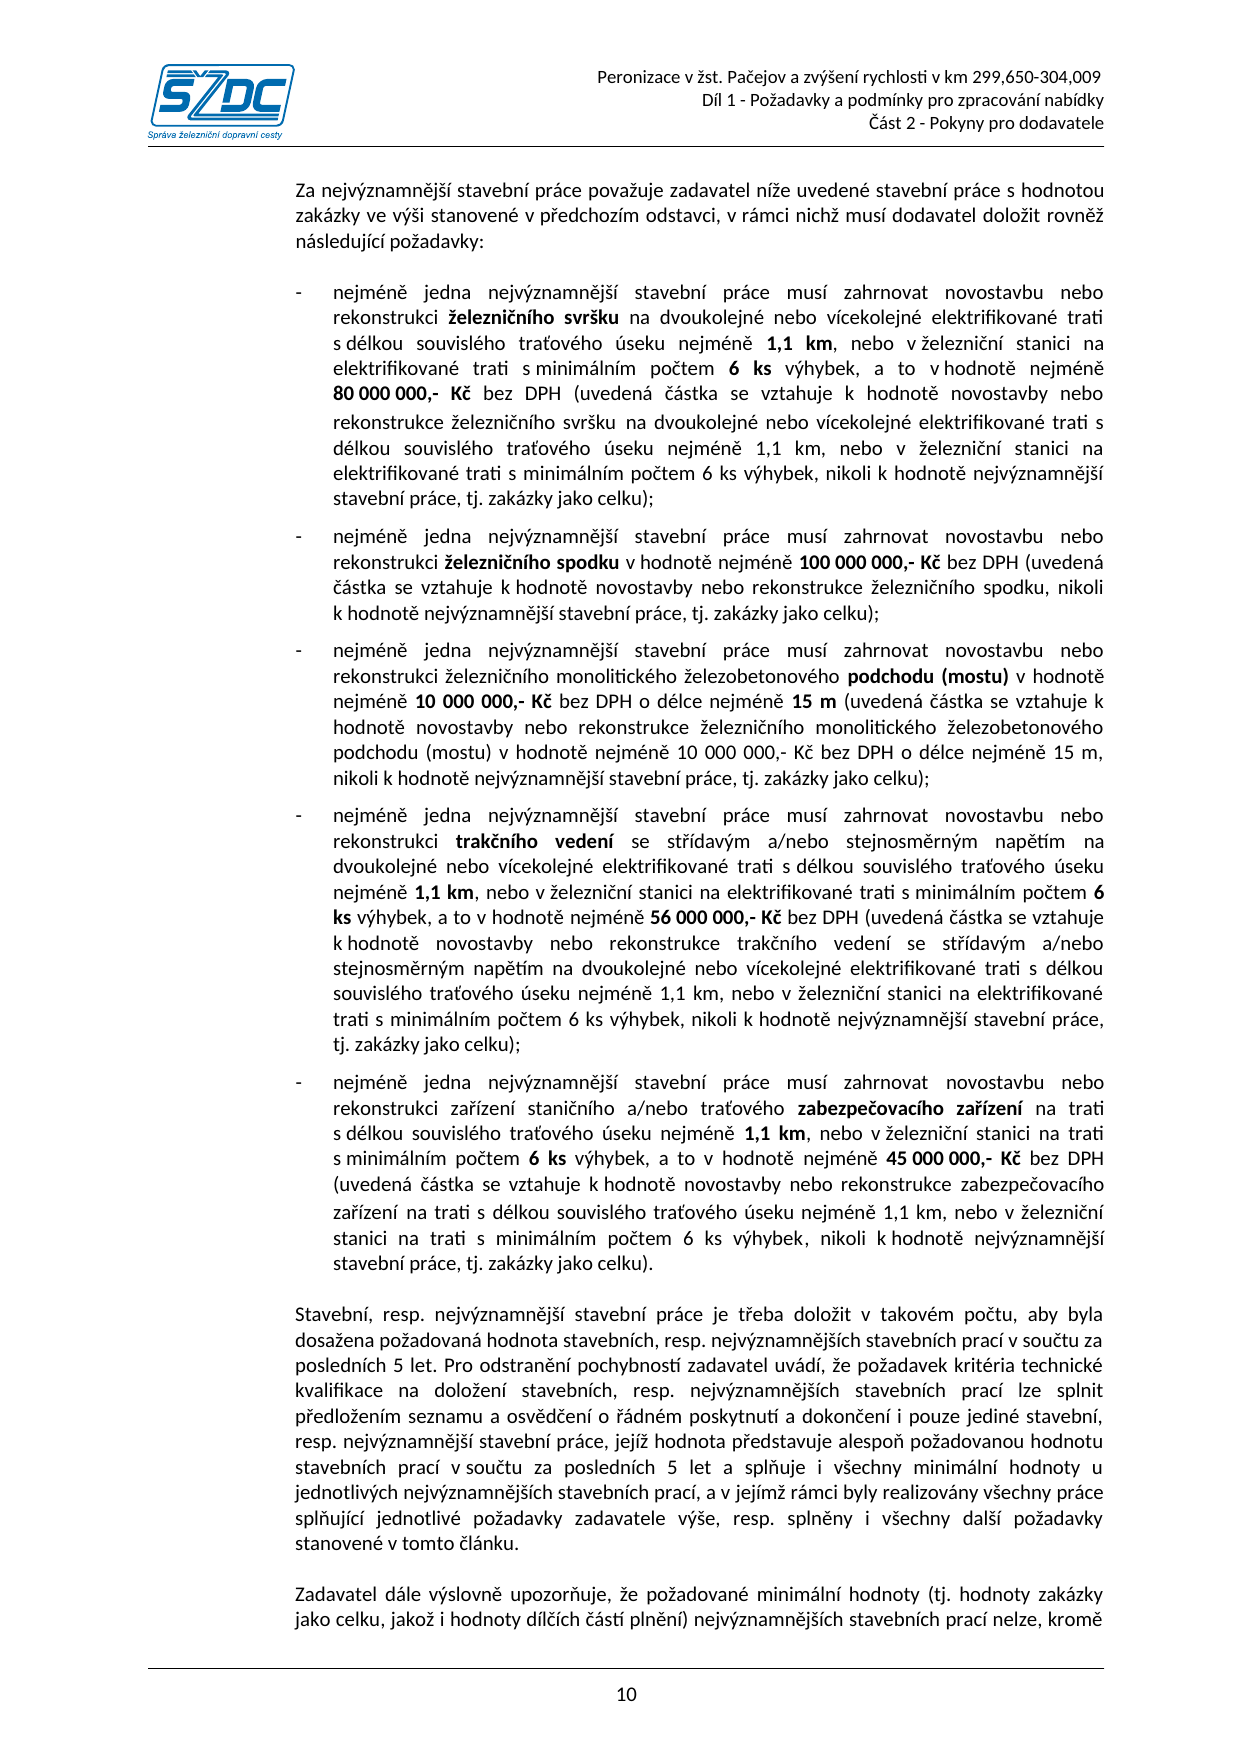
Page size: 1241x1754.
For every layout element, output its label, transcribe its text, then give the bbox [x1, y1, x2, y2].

text Stavební, resp. nejvýznamnější stavební práce je třeba doložit v takovém počtu, aby byla dosažena požadovaná hodnota stavebních, resp. nejvýznamnějších stavebních prací v součtu za posledních 5 let. Pro odstranění pochybností zadavatel uvádí, že požadavek kritéria technické kvalifikace na doložení stavebních, resp. nejvýznamnějších stavebních prací lze splnit předložením seznamu a osvědčení o řádném poskytnutí a dokončení i pouze jediné stavební, resp. nejvýznamnější stavební práce, jejíž hodnota představuje alespoň požadovanou hodnotu stavebních prací v součtu za posledních 5 let a splňuje i všechny minimální hodnoty u jednotlivých nejvýznamnějších stavebních prací, a v jejímž rámci byly realizovány všechny práce splňující jednotlivé požadavky zadavatele výše, resp. splněny i všechny další požadavky stanovené v tomto článku. [295, 1301, 1104, 1556]
list nejméně jedna nejvýznamnější stavební práce musí zahrnovat novostavbu nebo rekonstrukci železničního monolitického železobetonového podchodu (mostu) v hodnotě nejméně 10 000 000,- Kč bez DPH o délce nejméně 15 m (uvedená částka se vztahuje k hodnotě novostavby nebo rekonstrukce železničního monolitického železobetonového podchodu (mostu) v hodnotě nejméně 10 000 000,- Kč bez DPH o délce nejméně 15 m, nikoli k hodnotě nejvýznamnější stavební práce, tj. zakázky jako celku); [295, 638, 1104, 790]
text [295, 1581, 1104, 1632]
list nejméně jedna nejvýznamnější stavební práce musí zahrnovat novostavbu nebo rekonstrukci trakčního vedení se střídavým a/nebo stejnosměrným napětím na dvoukolejné nebo vícekolejné elektrifikované trati s délkou souvislého traťového úseku nejméně 1,1 km, nebo v železniční stanici na elektrifikované trati s minimálním počtem 6 ks výhybek, a to v hodnotě nejméně 56 000 000,- Kč bez DPH (uvedená částka se vztahuje k hodnotě novostavby nebo rekonstrukce trakčního vedení se střídavým a/nebo stejnosměrným napětím na dvoukolejné nebo vícekolejné elektrifikované trati s délkou souvislého traťového úseku nejméně 1,1 km, nebo v železniční stanici na elektrifikované trati s minimálním počtem 6 ks výhybek, nikoli k hodnotě nejvýznamnější stavební práce, tj. zakázky jako celku); [295, 803, 1104, 1057]
list nejméně jedna nejvýznamnější stavební práce musí zahrnovat novostavbu nebo rekonstrukci zařízení staničního a/nebo traťového zabezpečovacího zařízení na trati s délkou souvislého traťového úseku nejméně 1,1 km, nebo v železniční stanici na trati s minimálním počtem 6 ks výhybek, a to v hodnotě nejméně 45 000 000,- Kč bez DPH (uvedená částka se vztahuje k hodnotě novostavby nebo rekonstrukce zabezpečovacího zařízení na trati s délkou souvislého traťového úseku nejméně 1,1 km, nebo v železniční stanici na trati s minimálním počtem 6 ks výhybek, nikoli k hodnotě nejvýznamnější stavební práce, tj. zakázky jako celku). [295, 1069, 1104, 1276]
text Za nejvýznamnější stavební práce považuje zadavatel níže uvedené stavební práce s hodnotou zakázky ve výši stanovené v předchozím odstavci, v rámci nichž musí dodavatel doložit rovněž následující požadavky: [295, 177, 1104, 253]
list nejméně jedna nejvýznamnější stavební práce musí zahrnovat novostavbu nebo rekonstrukci železničního svršku na dvoukolejné nebo vícekolejné elektrifikované trati s délkou souvislého traťového úseku nejméně 1,1 km, nebo v železniční stanici na elektrifikované trati s minimálním počtem 6 ks výhybek, a to v hodnotě nejméně 80 000 000,- Kč bez DPH (uvedená částka se vztahuje k hodnotě novostavby nebo rekonstrukce železničního svršku na dvoukolejné nebo vícekolejné elektrifikované trati s délkou souvislého traťového úseku nejméně 1,1 km, nebo v železniční stanici na elektrifikované trati s minimálním počtem 6 ks výhybek, nikoli k hodnotě nejvýznamnější stavební práce, tj. zakázky jako celku); [295, 279, 1104, 511]
list nejméně jedna nejvýznamnější stavební práce musí zahrnovat novostavbu nebo rekonstrukci železničního spodku v hodnotě nejméně 100 000 000,- Kč bez DPH (uvedená částka se vztahuje k hodnotě novostavby nebo rekonstrukce železničního spodku, nikoli k hodnotě nejvýznamnější stavební práce, tj. zakázky jako celku); [295, 523, 1104, 625]
